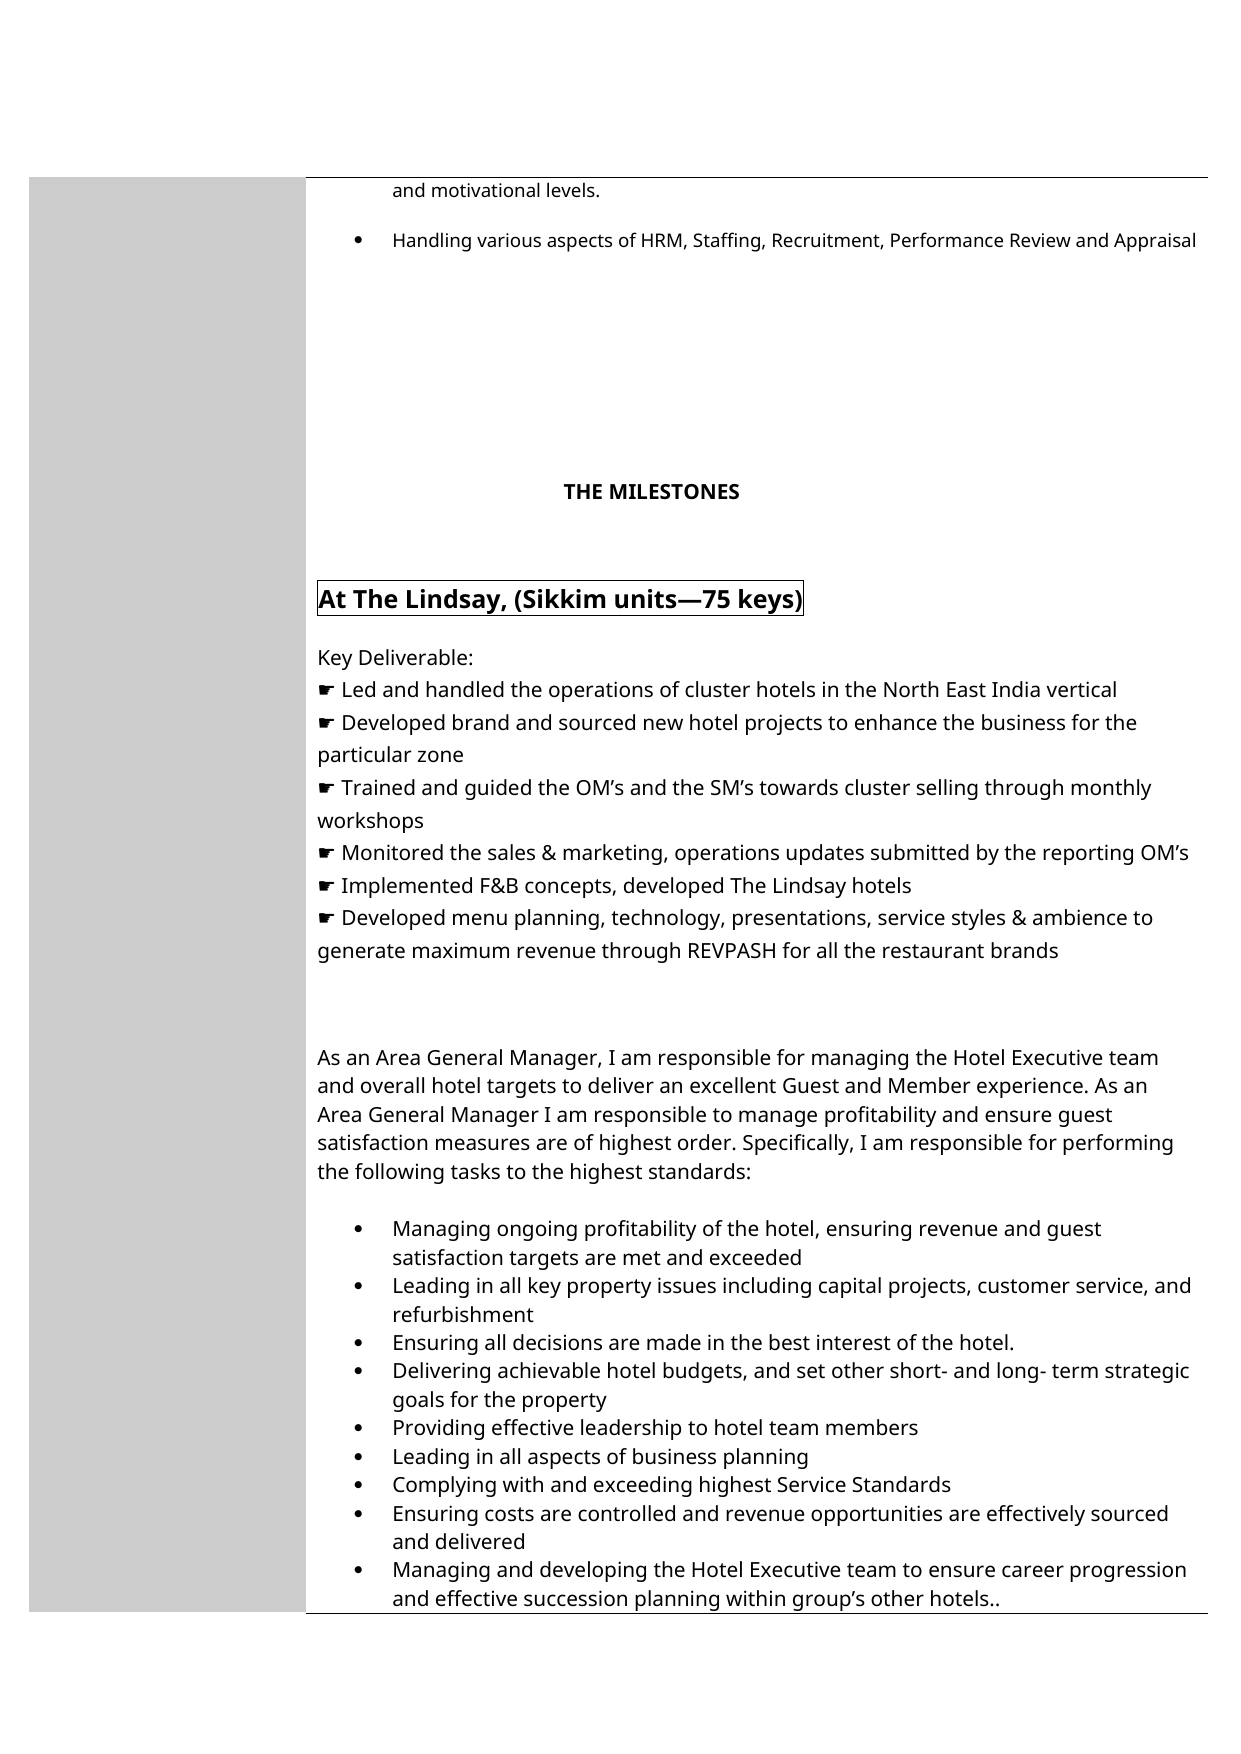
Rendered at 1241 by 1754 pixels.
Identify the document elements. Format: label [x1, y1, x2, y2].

table_header [29, 177, 306, 1612]
table_header [306, 178, 1208, 1612]
